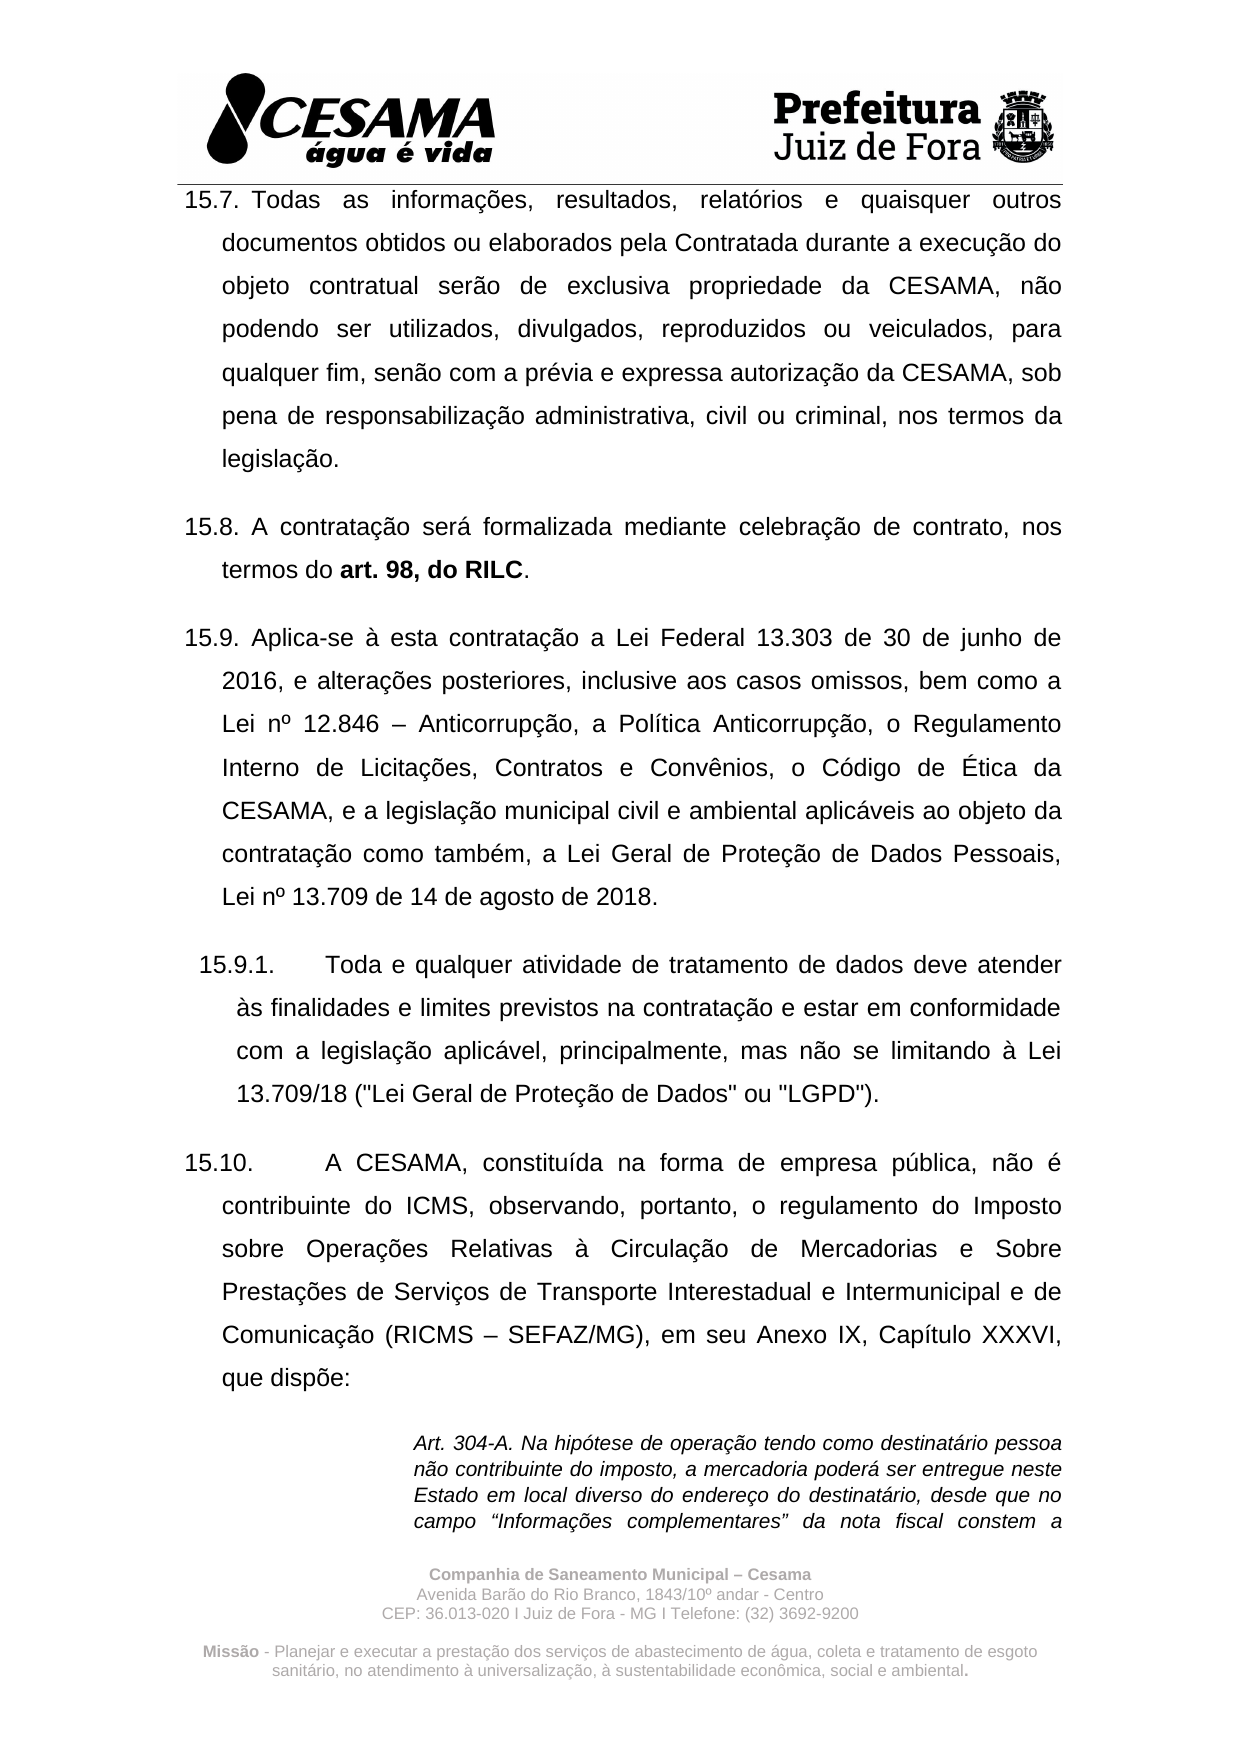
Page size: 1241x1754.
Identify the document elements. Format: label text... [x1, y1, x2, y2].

list Todas as informações, resultados, relatórios e quaisquer outros documentos obtidos ou elaborados pela Contratada durante a execução do objeto contratual serão de exclusiva propriedade da CESAMA, não podendo ser utilizados, divulgados, reproduzidos ou veiculados, para qualquer fim, senão com a prévia e expressa autorização da CESAMA, sob pena de responsabilização administrativa, civil ou criminal, nos termos da legislação. [184, 185, 1063, 472]
list A contratação será formalizada mediante celebração de contrato, nos termos do art. 98, do RILC. [184, 512, 1063, 584]
list Toda e qualquer atividade de tratamento de dados deve atender às finalidades e limites previstos na contratação e estar em conformidade com a legislação aplicável, principalmente, mas não se limitando à Lei 13.709/18 ("Lei Geral de Proteção de Dados" ou "LGPD"). [199, 950, 1063, 1108]
list Aplica-se à esta contratação a Lei Federal 13.303 de 30 de junho de 2016, e alterações posteriores, inclusive aos casos omissos, bem como a Lei nº 12.846 – Anticorrupção, a Política Anticorrupção, o Regulamento Interno de Licitações, Contratos e Convênios, o Código de Ética da CESAMA, e a legislação municipal civil e ambiental aplicáveis ao objeto da contratação como também, a Lei Geral de Proteção de Dados Pessoais, Lei nº 13.709 de 14 de agosto de 2018. [184, 623, 1063, 911]
list A CESAMA, constituída na forma de empresa pública, não é contribuinte do ICMS, observando, portanto, o regulamento do Imposto sobre Operações Relativas à Circulação de Mercadorias e Sobre Prestações de Serviços de Transporte Interestadual e Intermunicipal e de Comunicação (RICMS – SEFAZ/MG), em seu Anexo IX, Capítulo XXXVI, que dispõe: [184, 1147, 1063, 1392]
picture [177, 73, 1063, 185]
